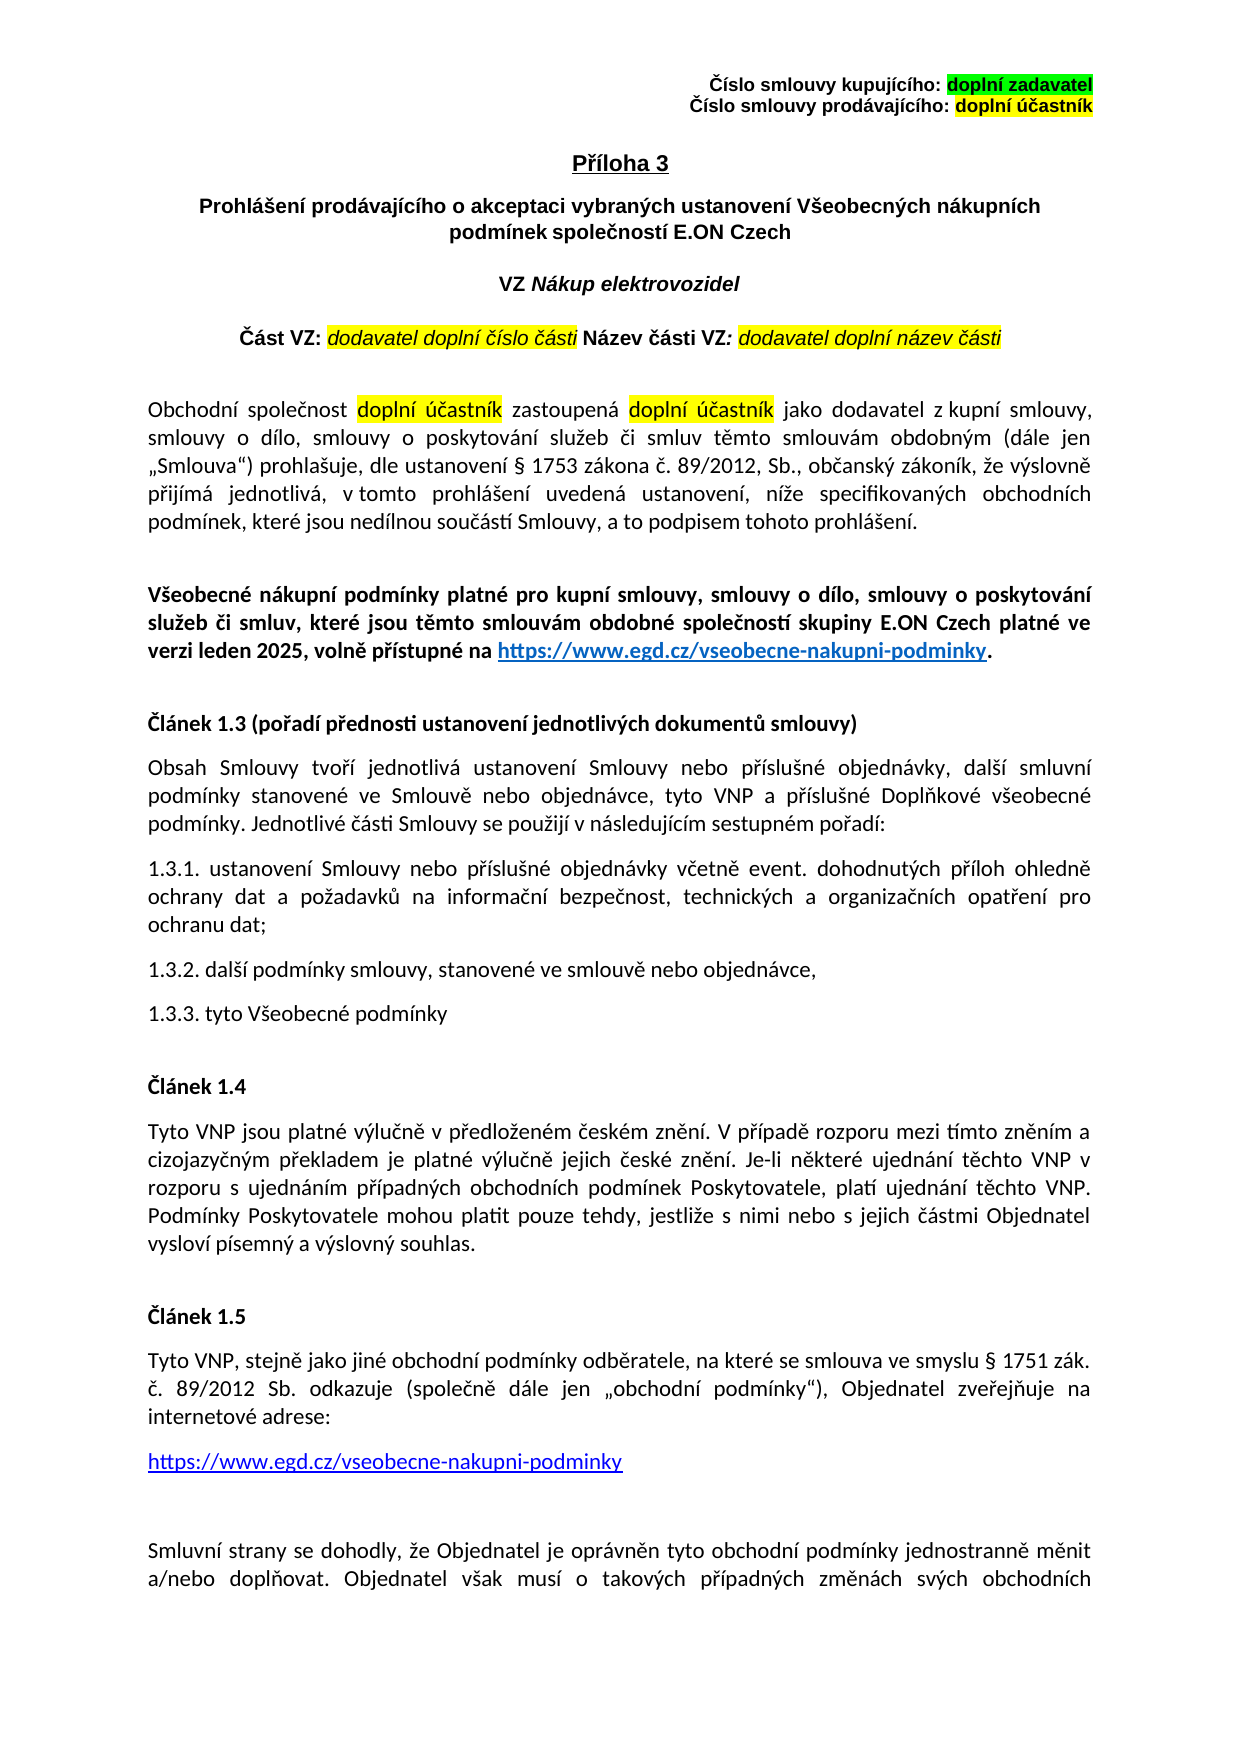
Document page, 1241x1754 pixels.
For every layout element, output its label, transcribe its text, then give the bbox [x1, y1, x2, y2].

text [148, 1537, 1093, 1593]
text Tyto VNP jsou platné výlučně v předloženém českém znění. V případě rozporu mezi tímto zněním a cizojazyčným překladem je platné výlučně jejich české znění. Je-li některé ujednání těchto VNP v rozporu s ujednáním případných obchodních podmínek Poskytovatele, platí ujednání těchto VNP. Podmínky Poskytovatele mohou platit pouze tehdy, jestliže s nimi nebo s jejich částmi Objednatel vysloví písemný a výslovný souhlas. [148, 1117, 1093, 1257]
text Příloha 3 [148, 148, 1093, 177]
text Článek 1.5 [148, 1302, 1093, 1330]
text 1.3.3. tyto Všeobecné podmínky [148, 999, 1093, 1028]
text Obchodní společnost doplní účastník zastoupená doplní účastník jako dodavatel z kupní smlouvy, smlouvy o dílo, smlouvy o poskytování služeb či smluv těmto smlouvám obdobným (dále jen „Smlouva“) prohlašuje, dle ustanovení § 1753 zákona č. 89/2012, Sb., občanský zákoník, že výslovně přijímá jednotlivá, v tomto prohlášení uvedená ustanovení, níže specifikovaných obchodních podmínek, které jsou nedílnou součástí Smlouvy, a to podpisem tohoto prohlášení. [148, 395, 1093, 535]
text Všeobecné nákupní podmínky platné pro kupní smlouvy, smlouvy o dílo, smlouvy o poskytování služeb či smluv, které jsou těmto smlouvám obdobné společností skupiny E.ON Czech platné ve verzi leden 2025, volně přístupné na https://www.egd.cz/vseobecne-nakupni-podminky. [148, 580, 1093, 664]
text 1.3.1. ustanovení Smlouvy nebo příslušné objednávky včetně event. dohodnutých příloh ohledně ochrany dat a požadavků na informační bezpečnost, technických a organizačních opatření pro ochranu dat; [148, 854, 1093, 938]
text 1.3.2. další podmínky smlouvy, stanovené ve smlouvě nebo objednávce, [148, 955, 1093, 983]
text Článek 1.3 (pořadí přednosti ustanovení jednotlivých dokumentů smlouvy) [148, 709, 1093, 737]
text Článek 1.4 [148, 1072, 1093, 1100]
text Prohlášení prodávajícího o akceptaci vybraných ustanovení Všeobecných nákupních podmínek společností E.ON Czech [148, 193, 1093, 245]
text Část VZ: dodavatel doplní číslo části Název části VZ: dodavatel doplní název části [148, 323, 1093, 351]
text VZ Nákup elektrovozidel [148, 272, 1093, 296]
text https://www.egd.cz/vseobecne-nakupni-podminky [148, 1447, 1093, 1475]
text Obsah Smlouvy tvoří jednotlivá ustanovení Smlouvy nebo příslušné objednávky, další smluvní podmínky stanovené ve Smlouvě nebo objednávce, tyto VNP a příslušné Doplňkové všeobecné podmínky. Jednotlivé části Smlouvy se použijí v následujícím sestupném pořadí: [148, 753, 1093, 837]
text Tyto VNP, stejně jako jiné obchodní podmínky odběratele, na které se smlouva ve smyslu § 1751 zák. č. 89/2012 Sb. odkazuje (společně dále jen „obchodní podmínky“), Objednatel zveřejňuje na internetové adrese: [148, 1346, 1093, 1431]
